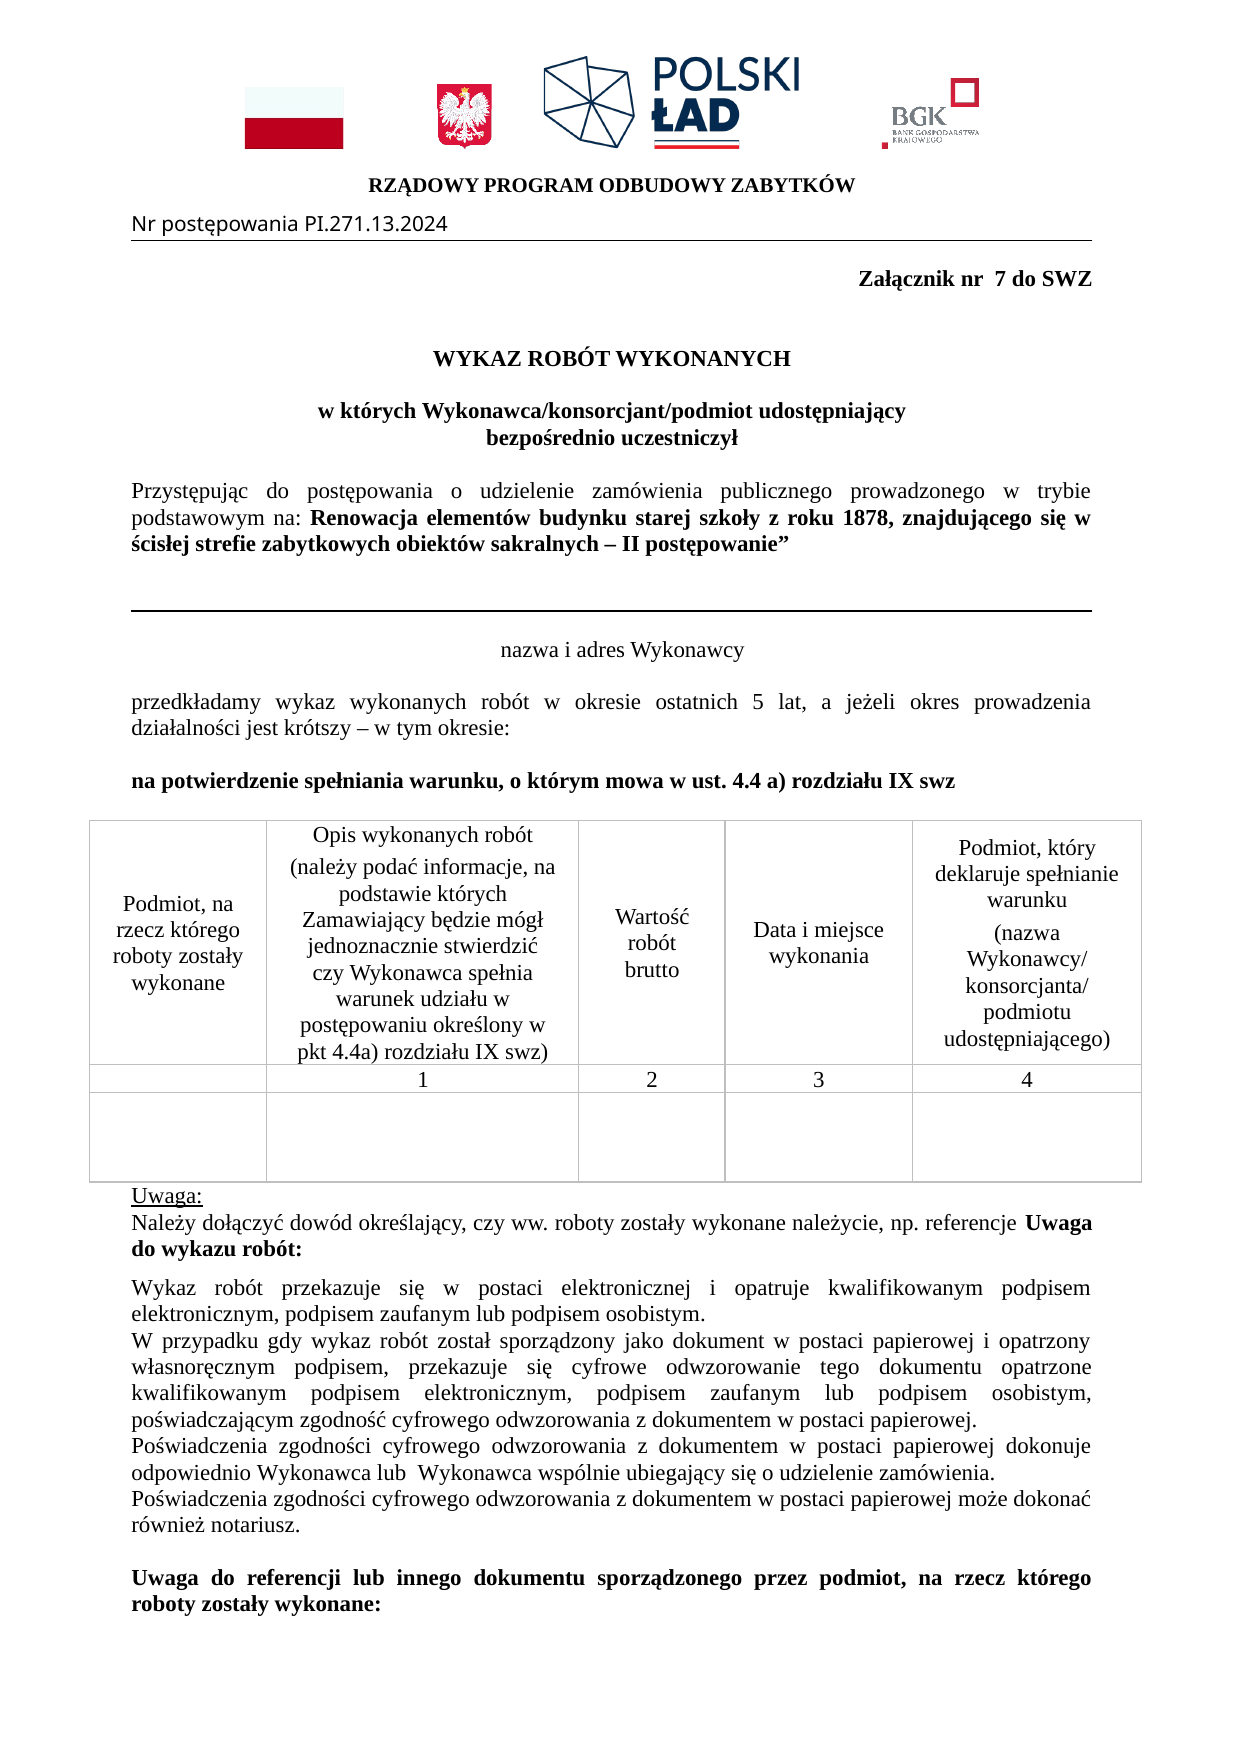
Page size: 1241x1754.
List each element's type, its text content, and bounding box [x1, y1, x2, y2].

table_header Podmiot, który deklaruje spełnianie warunku (nazwa Wykonawcy/ konsorcjanta/ podmiotu udostępniającego) [913, 821, 1141, 1064]
picture [244, 87, 344, 149]
list W przypadku gdy wykaz robót został sporządzony jako dokument w postaci papierowej i opatrzony własnoręcznym podpisem, przekazuje się cyfrowe odwzorowanie tego dokumentu opatrzone kwalifikowanym podpisem elektronicznym, podpisem zaufanym lub podpisem osobistym, poświadczającym zgodność cyfrowego odwzorowania z dokumentem w postaci papierowej. [131, 1327, 1092, 1432]
list Wykaz robót przekazuje się w postaci elektronicznej i opatruje kwalifikowanym podpisem elektronicznym, podpisem zaufanym lub podpisem osobistym. [131, 1274, 1092, 1327]
table_header Podmiot, na rzecz którego roboty zostały wykonane [90, 821, 266, 1064]
text Załącznik nr 7 do SWZ [131, 265, 1092, 291]
table_cell [90, 1093, 266, 1181]
text Uwaga: [131, 1183, 1092, 1209]
table_header Data i miejsce wykonania [726, 821, 912, 1064]
table_cell [90, 1065, 266, 1092]
table_cell [726, 1093, 912, 1181]
list Poświadczenia zgodności cyfrowego odwzorowania z dokumentem w postaci papierowej dokonuje odpowiednio Wykonawca lub Wykonawca wspólnie ubiegający się o udzielenie zamówienia. [131, 1432, 1092, 1485]
table_header Wartość robót brutto [579, 821, 724, 1064]
list Poświadczenia zgodności cyfrowego odwzorowania z dokumentem w postaci papierowej może dokonać również notariusz. [131, 1485, 1092, 1538]
table_cell 3 [726, 1065, 912, 1092]
text na potwierdzenie spełniania warunku, o którym mowa w ust. 4.4 a) rozdziału IX swz [131, 767, 1092, 793]
table_cell 1 [267, 1065, 578, 1092]
picture [543, 56, 799, 149]
table_cell 4 [913, 1065, 1141, 1092]
table_cell [913, 1093, 1141, 1181]
table_cell [579, 1093, 724, 1181]
text WYKAZ ROBÓT WYKONANYCH [131, 344, 1092, 371]
picture [881, 78, 979, 149]
table_header Opis wykonanych robót (należy podać informacje, na podstawie których Zamawiający będzie mógł jednoznacznie stwierdzić czy Wykonawca spełnia warunek udziału w postępowaniu określony w pkt 4.4a) rozdziału IX swz) [267, 821, 578, 1064]
text Uwaga do referencji lub innego dokumentu sporządzonego przez podmiot, na rzecz którego roboty zostały wykonane: [131, 1564, 1092, 1617]
text nazwa i adres Wykonawcy [427, 637, 1092, 663]
table_cell [267, 1093, 578, 1181]
text bezpośrednio uczestniczył [131, 423, 1092, 450]
text w których Wykonawca/konsorcjant/podmiot udostępniający [131, 396, 1092, 423]
text Należy dołączyć dowód określający, czy ww. roboty zostały wykonane należycie, np. referencje Uwaga do wykazu robót: [131, 1209, 1092, 1262]
table_cell 2 [579, 1065, 724, 1092]
text przedkładamy wykaz wykonanych robót w okresie ostatnich 5 lat, a jeżeli okres prowadzenia działalności jest krótszy – w tym okresie: [131, 688, 1092, 741]
picture [437, 84, 492, 149]
text Przystępując do postępowania o udzielenie zamówienia publicznego prowadzonego w trybie podstawowym na: Renowacja elementów budynku starej szkoły z roku 1878, znajdującego się w ścisłej strefie zabytkowych obiektów sakralnych – II postępowanie” [131, 477, 1092, 557]
